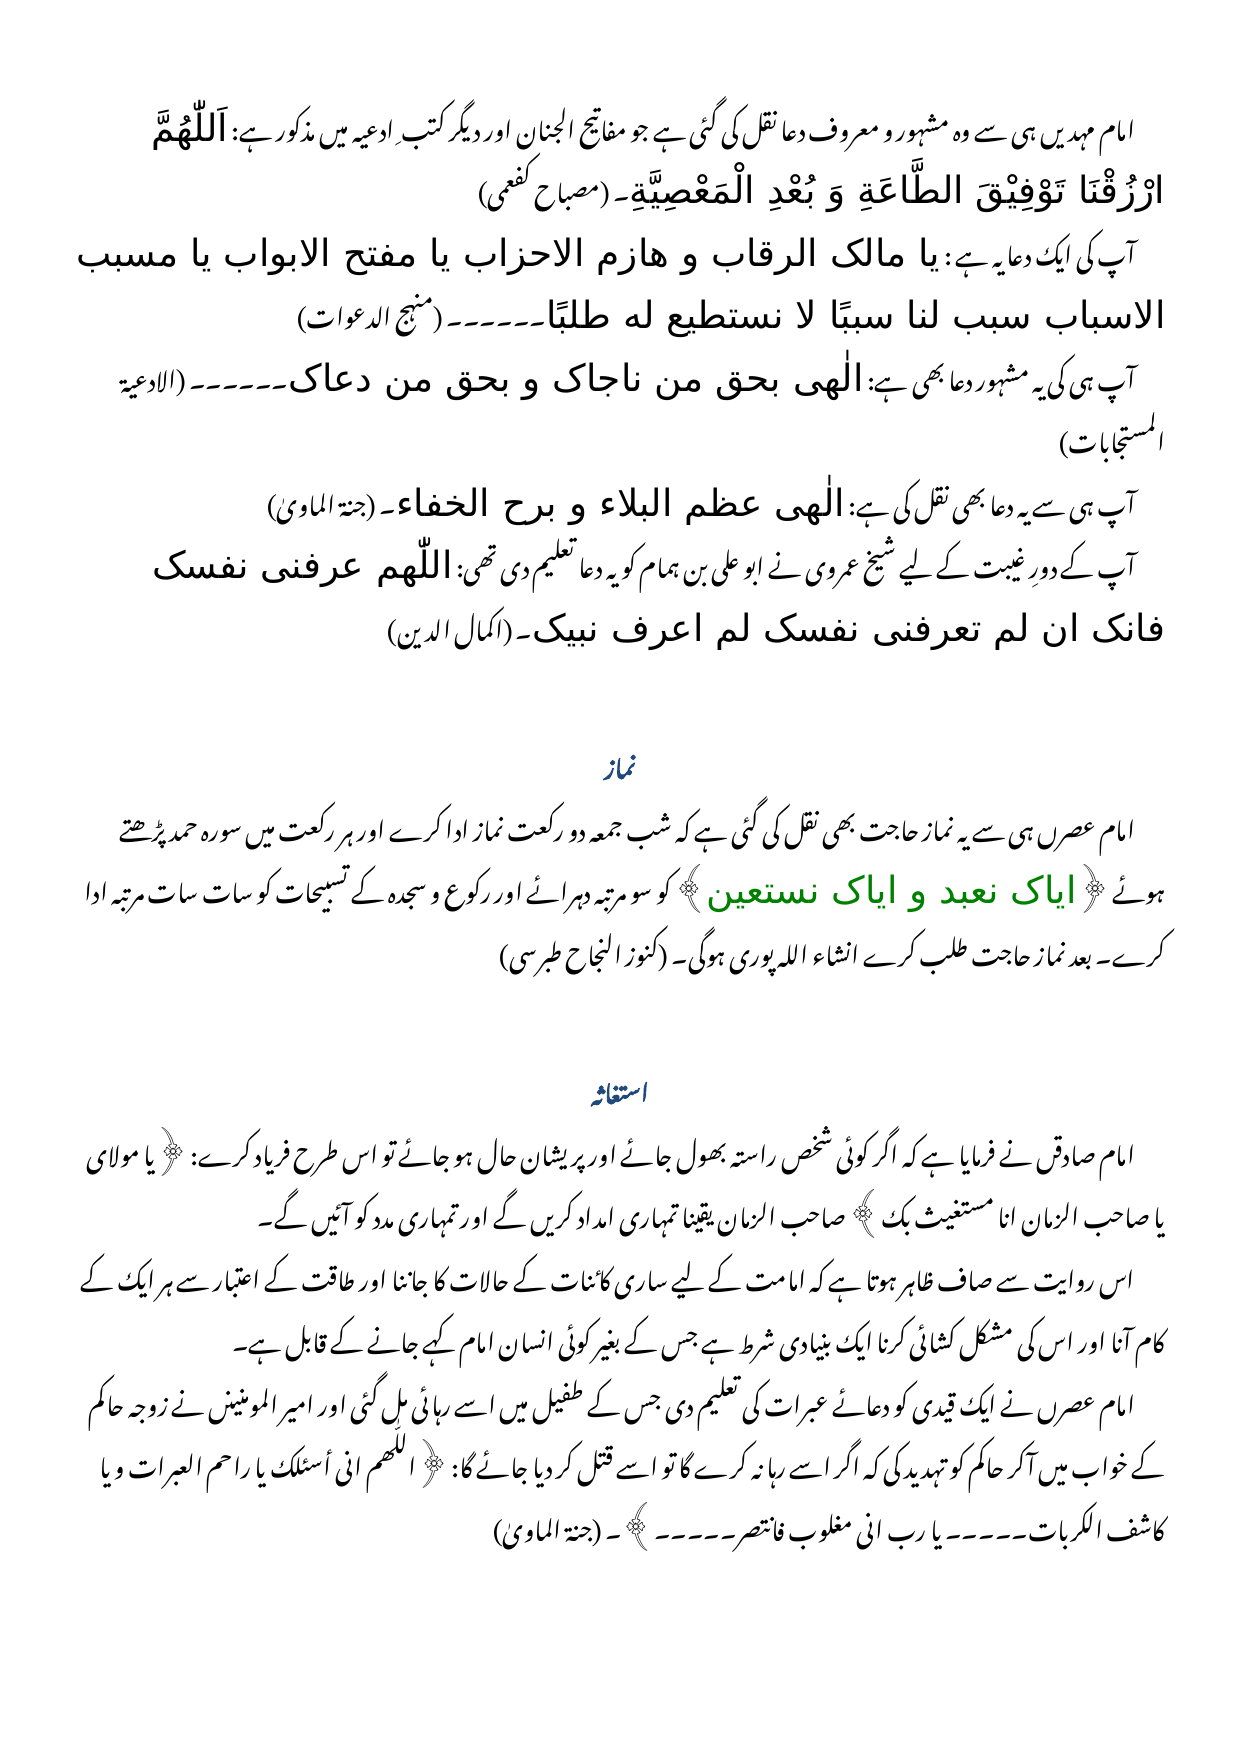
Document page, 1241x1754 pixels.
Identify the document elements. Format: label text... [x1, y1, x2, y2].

text امام مہدیں ہی سے وہ مشہور و معروف دعا نقل کی گئی ہے جو مفاتیح الجنان اور دیگر کتب ِ ادعیہ میں مذکور ہے: اَللّٰهُمَّ ارْزُقْنَا تَوْفِیْقَ الطَّاعَةِ وَ بُعْدِ الْمَعْصِیَّةِ۔ (مصباح کفعمی) [75, 94, 1165, 219]
text آپ ہی کی یہ مشہور دعا بھی ہے: الٰهی بحق من ناجاک و بحق من دعاک۔۔۔۔۔۔ (الادعیة المستجابات) [75, 344, 1165, 469]
text اس روایت سے صاف ظاہر ہوتا ہے کہ امامت کے لیے ساری کائنات کے حالات کا جاننا اور طاقت کے اعتبار سے ہر ایک کے کام آنا اور اس کی مشکل کشائی کرنا ایک بنیادی شرط ہے جس کے بغیر کوئی انسان امام کہے جانے کے قابل ہے۔ [75, 1244, 1165, 1369]
text آپ کے دورِ غیبت کے لیے شیخ عمروی نے ابو علی بن ہمام کو یہ دعا تعلیم دی تھی: اللّٰهم عرفنی نفسک فانک ان لم تعرفنی نفسک لم اعرف نبیک۔ (اکمال الدین) [75, 531, 1165, 656]
text امام عصرں نے ایک قیدی کو دعائے عبرات کی تعلیم دی جس کے طفیل میں اسے رہائی مل گئی اور امیر المومنینں نے زوجہ حاکم کے خواب میں آکر حاکم کو تہدید کی کہ اگر اسے رہا نہ کرے گا تو اسے قتل کر دیا جائے گا: ﴿اللّٰھم انی أسئلک یا راحم العبرات و یا کاشف الکربات۔۔۔۔۔ یا رب انی مغلوب فانتصر۔۔۔۔۔﴾۔ (جنة الماویٰ) [75, 1369, 1165, 1556]
subtitle نماز [75, 731, 1165, 794]
subtitle استغاثہ [75, 1056, 1165, 1119]
text آپ ہی سے یہ دعا بھی نقل کی ہے: الٰهی عظم البلاء و برح الخفاء۔ (جنة الماویٰ) [75, 469, 1165, 531]
text آپ کی ایک دعا یہ ہے : یا مالک الرقاب و هازم الاحزاب یا مفتح الابواب یا مسبب الاسباب سبب لنا سببًا لا نستطیع له طلبًا۔۔۔۔۔۔ (منہج الدعوات) [75, 219, 1165, 344]
text امام عصرں ہی سے یہ نماز حاجت بھی نقل کی گئی ہے کہ شب جمعہ دو رکعت نماز ادا کرے اور ہر رکعت میں سورہ حمد پڑھتے ہوئے ﴿ایاک نعبد و ایاک نستعین﴾ کو سو مرتبہ دہرائے اور رکوع و سجدہ کے تسبیحات کو سات سات مرتبہ ادا کرے۔ بعد نماز حاجت طلب کرے انشاء الله پوری ہوگی۔ (کنوز النجاح طبرسی) [75, 794, 1165, 981]
text امام صادقں نے فرمایا ہے کہ اگر کوئی شخص راستہ بھول جائے اور پریشان حال ہو جائے تو اس طرح فریاد کرے: ﴿یا مولای یا صاحب الزمان انا مستغیث بک﴾ صاحب الزمان یقینا تمہاری امداد کریں گے اور تمہاری مدد کو آئیں گے۔ [75, 1119, 1165, 1244]
